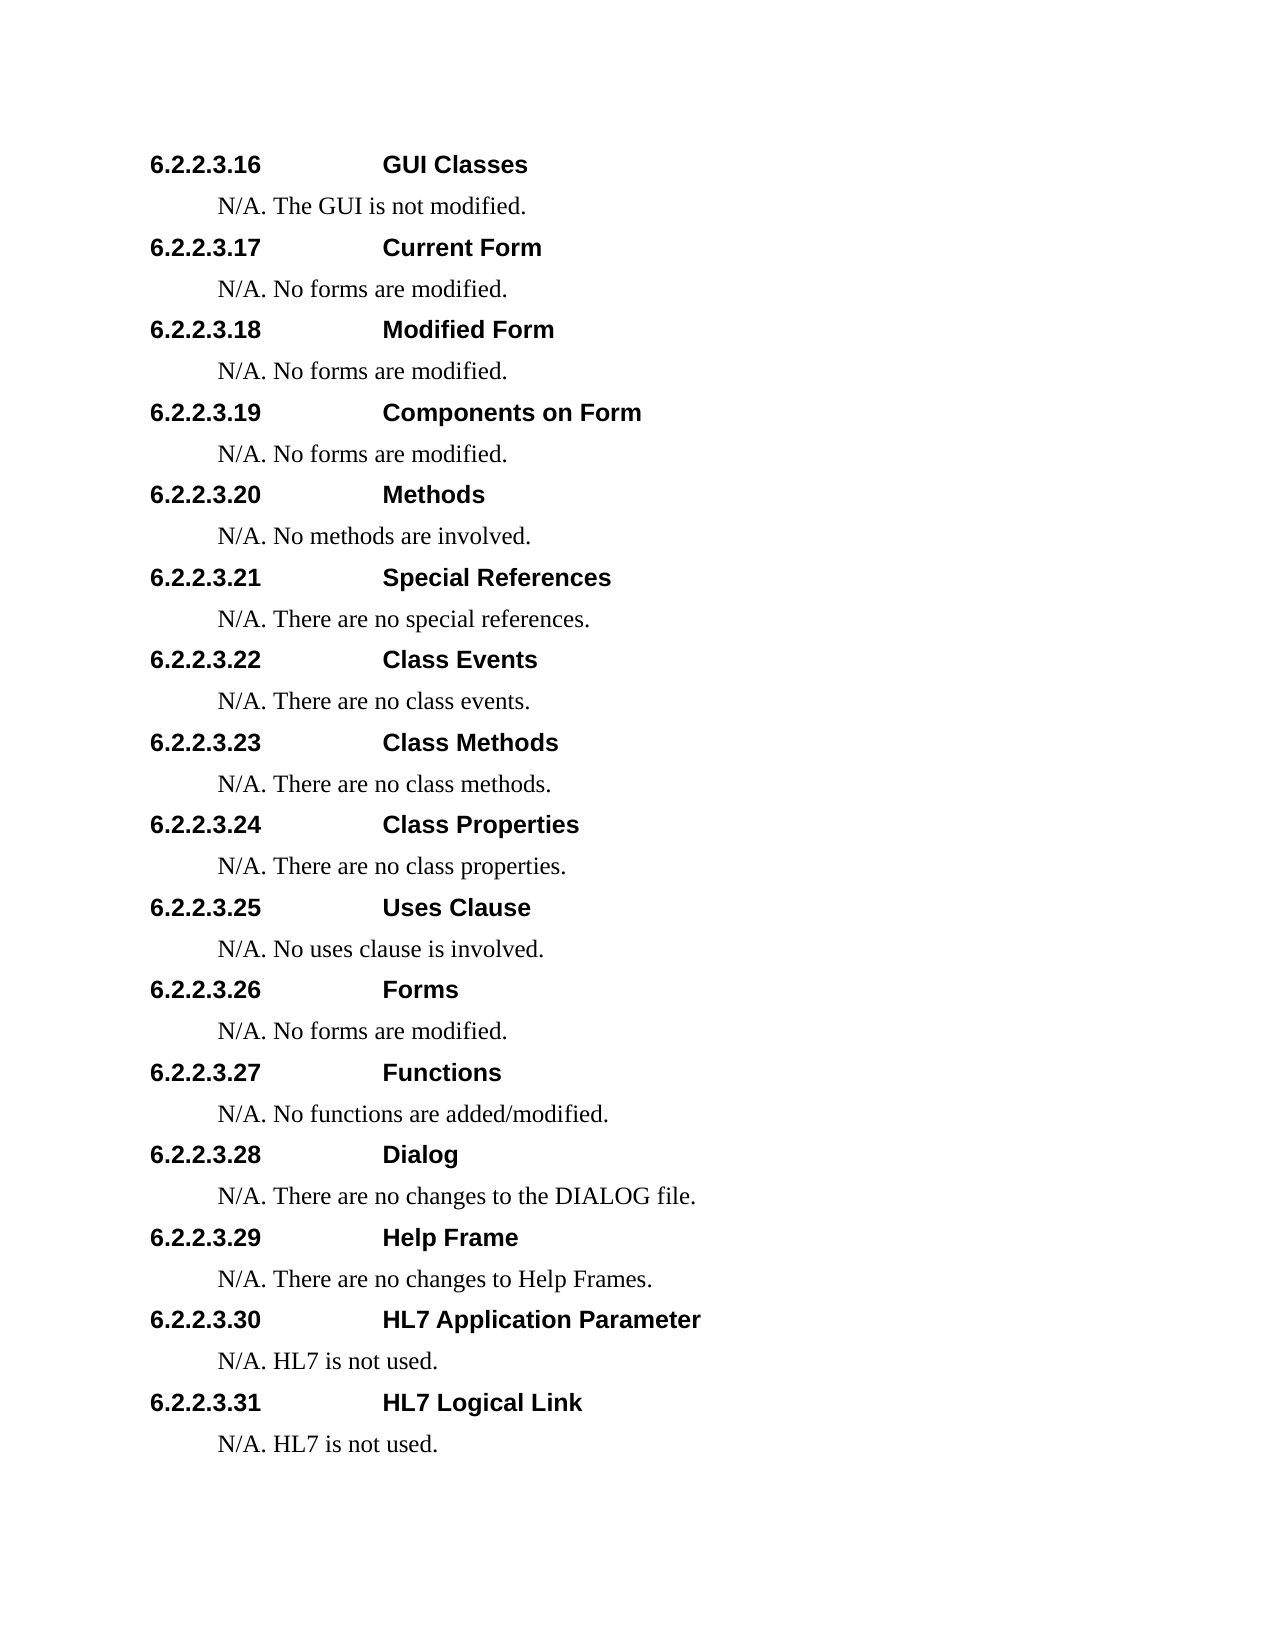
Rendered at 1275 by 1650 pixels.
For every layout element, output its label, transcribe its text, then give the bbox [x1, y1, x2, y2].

text N/A. HL7 is not used. [217, 1429, 1125, 1457]
subtitle 6.2.2.3.25 Uses Clause [150, 892, 1125, 921]
text N/A. There are no class methods. [217, 769, 1125, 797]
text N/A. No forms are modified. [217, 356, 1125, 385]
subtitle 6.2.2.3.31 HL7 Logical Link [150, 1387, 1125, 1416]
text N/A. The GUI is not modified. [217, 191, 1125, 220]
text N/A. There are no changes to Help Frames. [217, 1264, 1125, 1292]
subtitle 6.2.2.3.30 HL7 Application Parameter [150, 1305, 1125, 1334]
text N/A. There are no special references. [217, 604, 1125, 632]
subtitle 6.2.2.3.18 Modified Form [150, 315, 1125, 344]
subtitle 6.2.2.3.26 Forms [150, 975, 1125, 1004]
subtitle 6.2.2.3.20 Methods [150, 480, 1125, 509]
subtitle 6.2.2.3.29 Help Frame [150, 1222, 1125, 1251]
text N/A. No functions are added/modified. [217, 1099, 1125, 1127]
text N/A. No forms are modified. [217, 439, 1125, 467]
subtitle 6.2.2.3.24 Class Properties [150, 810, 1125, 839]
text N/A. HL7 is not used. [217, 1346, 1125, 1375]
subtitle 6.2.2.3.28 Dialog [150, 1140, 1125, 1169]
subtitle 6.2.2.3.17 Current Form [150, 232, 1125, 261]
subtitle 6.2.2.3.27 Functions [150, 1057, 1125, 1086]
text N/A. No methods are involved. [217, 521, 1125, 550]
text N/A. There are no class properties. [217, 851, 1125, 880]
subtitle 6.2.2.3.16 GUI Classes [150, 150, 1125, 179]
text N/A. No forms are modified. [217, 274, 1125, 302]
text N/A. There are no class events. [217, 686, 1125, 715]
text N/A. No uses clause is involved. [217, 934, 1125, 962]
subtitle 6.2.2.3.19 Components on Form [150, 397, 1125, 426]
subtitle 6.2.2.3.21 Special References [150, 562, 1125, 591]
subtitle 6.2.2.3.22 Class Events [150, 645, 1125, 674]
text N/A. No forms are modified. [217, 1016, 1125, 1045]
text N/A. There are no changes to the DIALOG file. [217, 1181, 1125, 1210]
subtitle 6.2.2.3.23 Class Methods [150, 727, 1125, 756]
